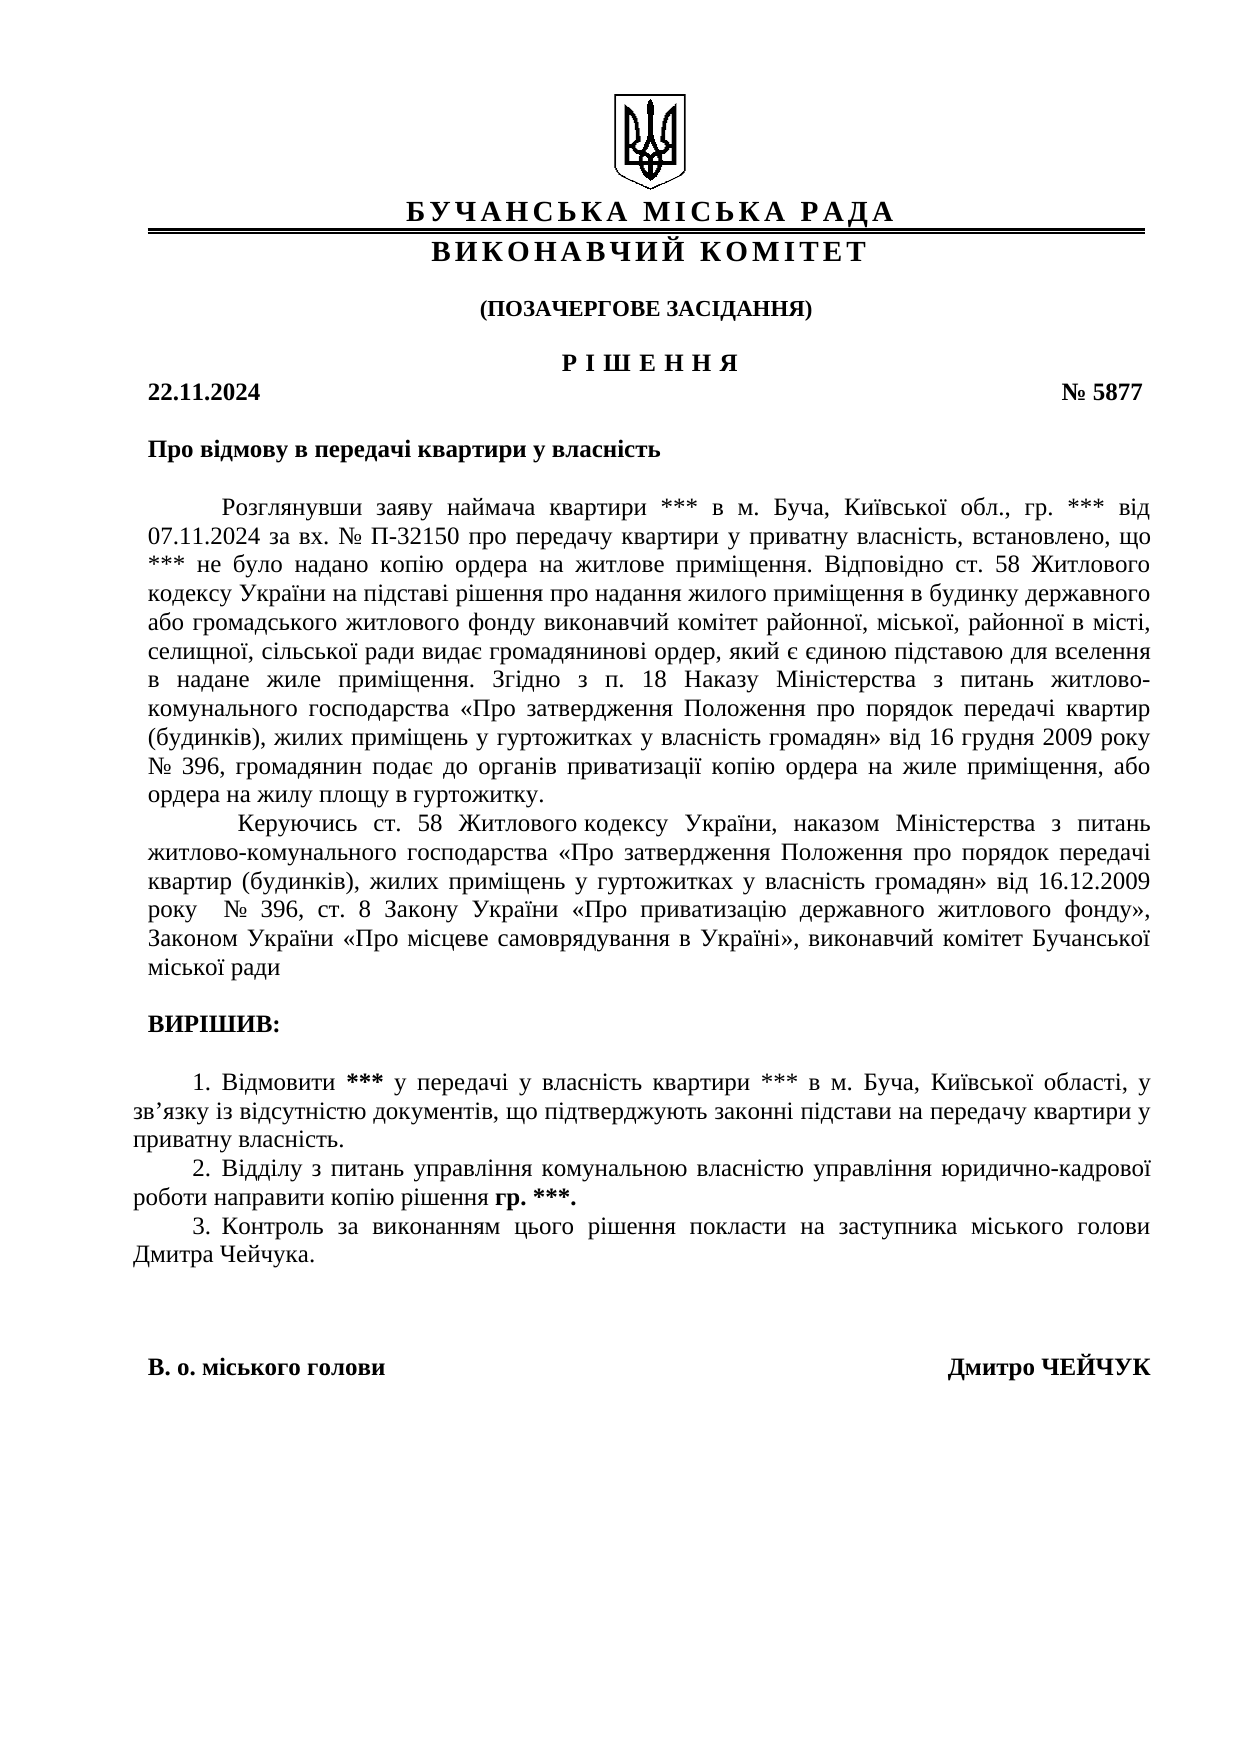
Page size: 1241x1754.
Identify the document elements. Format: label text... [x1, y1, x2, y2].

text 22.11.2024 № 5877 [148, 377, 1152, 406]
text РІШЕННЯ [148, 348, 1152, 377]
text Про відмову в передачі квартири у власність [148, 434, 1152, 463]
list Відділу з питань управління комунальною власністю управління юридично-кадрової роботи направити копію рішення гр. ***. [133, 1153, 1152, 1211]
text БУЧАНСЬКА МІСЬКА РАДА [148, 194, 1152, 228]
list Відмовити *** у передачі у власність квартири *** в м. Буча, Київської області, у зв’язку із відсутністю документів, що підтверджують законні підстави на передачу квартири у приватну власність. [133, 1067, 1152, 1153]
text ВИРІШИВ: [148, 1009, 1152, 1038]
text В. о. міського голови Дмитро ЧЕЙЧУК [148, 1352, 1152, 1381]
text Керуючись ст. 58 Житлового кодексу України, наказом Міністерства з питань житлово-комунального господарства «Про затвердження Положення про порядок передачі квартир (будинків), жилих приміщень у гуртожитках у власність громадян» від 16.12.2009 року № 396, ст. 8 Закону України «Про приватизацію державного житлового фонду», Законом України «Про місцеве самоврядування в Україні», виконавчий комітет Бучанської міської ради [148, 808, 1152, 981]
table_header ВИКОНАВЧИЙ КОМІТЕТ (ПОЗАЧЕРГОВЕ ЗАСІДАННЯ) [148, 234, 1144, 348]
list Контроль за виконанням цього рішення покласти на заступника міського голови Дмитра Чейчука. [133, 1211, 1152, 1268]
text Розглянувши заяву наймача квартири *** в м. Буча, Київської обл., гр. *** від 07.11.2024 за вх. № П-32150 про передачу квартири у приватну власність, встановлено, що *** не було надано копію ордера на житлове приміщення. Відповідно ст. 58 Житлового кодексу України на підставі рішення про надання жилого приміщення в будинку державного або громадського житлового фонду виконавчий комітет районної, міської, районної в місті, селищної, сільської ради видає громадянинові ордер, який є єдиною підставою для вселення в надане жиле приміщення. Згідно з п. 18 Наказу Міністерства з питань житлово-комунального господарства «Про затвердження Положення про порядок передачі квартир (будинків), жилих приміщень у гуртожитках у власність громадян» від 16 грудня 2009 року № 396, громадянин подає до органів приватизації копію ордера на жиле приміщення, або ордера на жилу площу в гуртожитку. [148, 492, 1152, 808]
